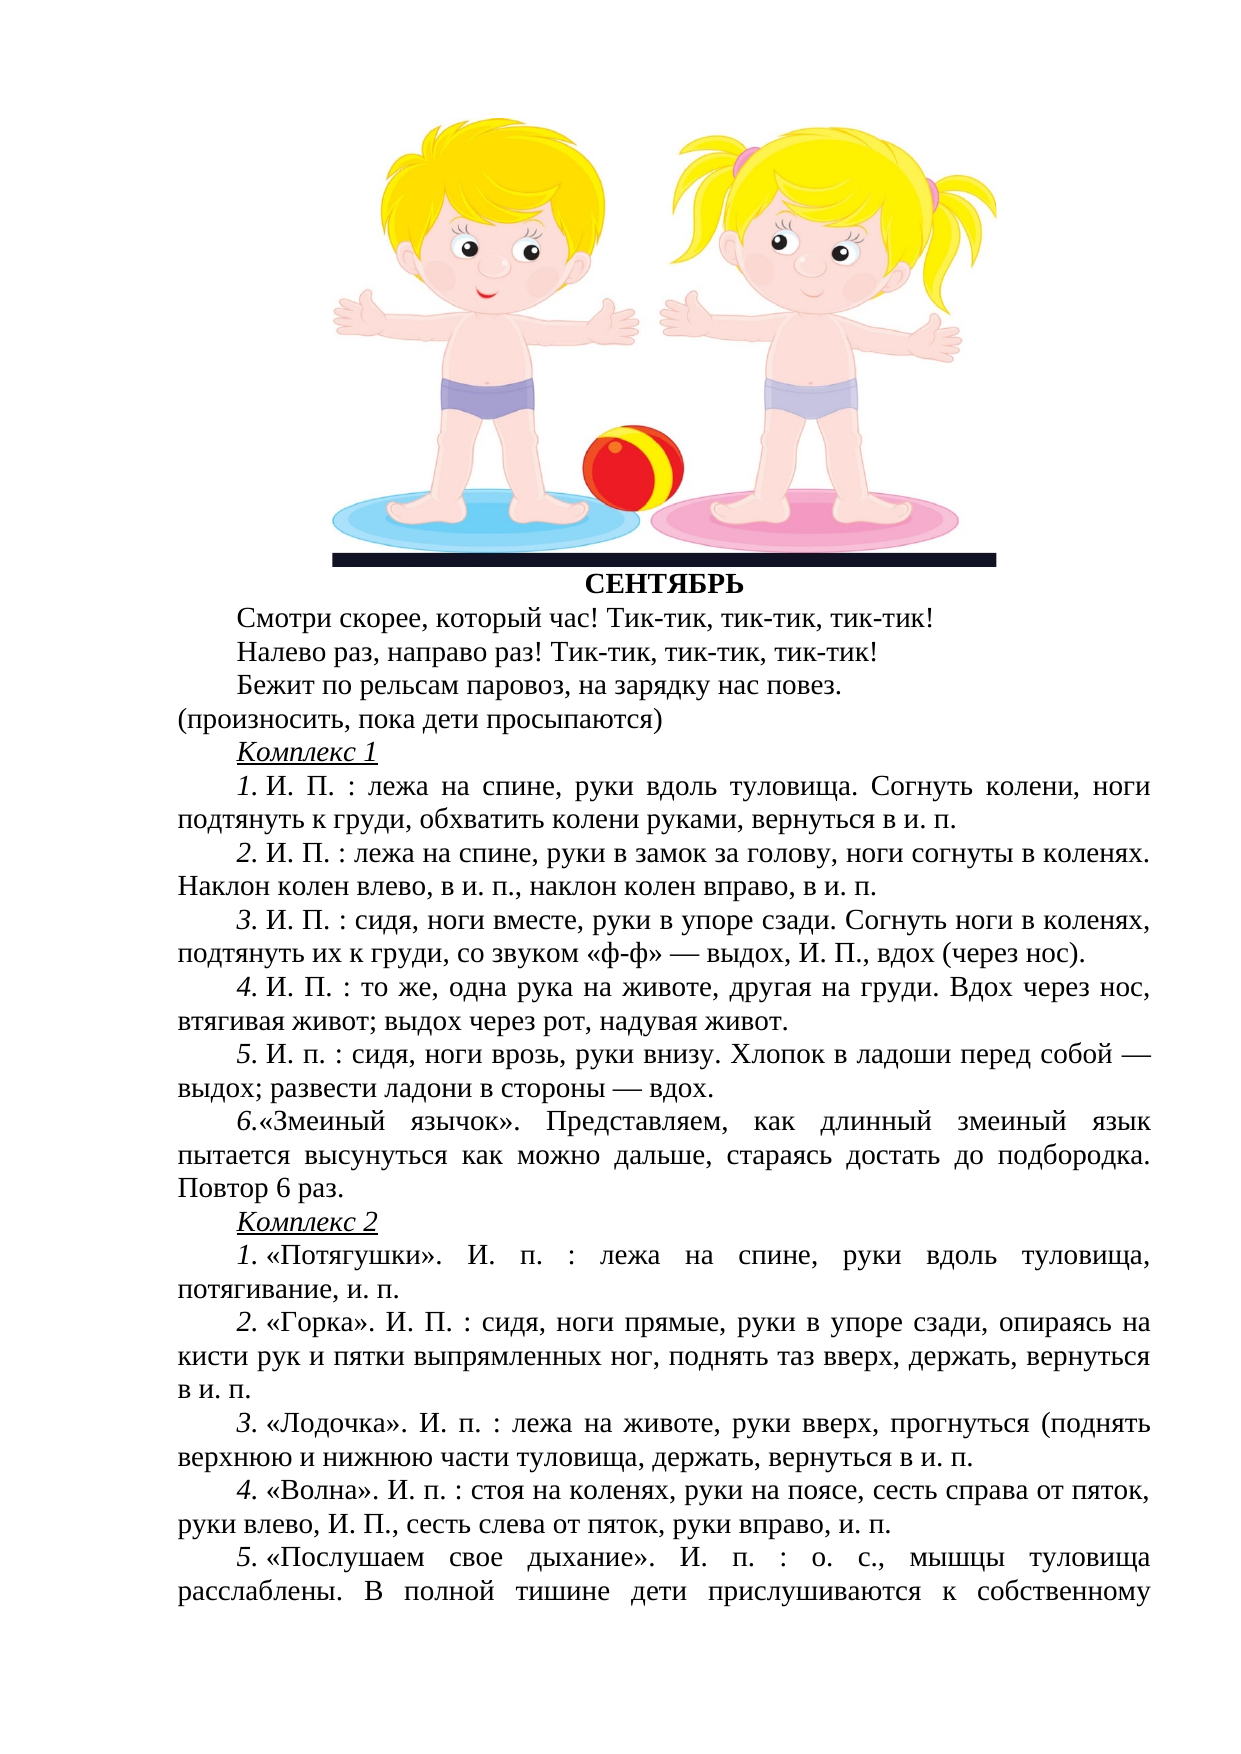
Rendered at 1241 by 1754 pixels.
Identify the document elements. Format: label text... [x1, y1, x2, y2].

text Смотри скорее, который час! Тик-тик, тик-тик, тик-тик! [177, 600, 1152, 634]
text Налево раз, направо раз! Тик-тик, тик-тик, тик-тик! [177, 634, 1152, 667]
text 2. «Горка». И. П. : сидя, ноги прямые, руки в упоре сзади, опираясь на кисти рук и пятки выпрямленных ног, поднять таз вверх, держать, вернуться в и. п. [177, 1304, 1152, 1405]
text 6.«Змеиный язычок». Представляем, как длинный змеиный язык пытается высунуться как можно дальше, стараясь достать до подбородка. Повтор 6 раз. [177, 1103, 1152, 1204]
text 2. И. П. : лежа на спине, руки в замок за голову, ноги согнуты в коленях. Наклон колен влево, в и. п., наклон колен вправо, в и. п. [177, 835, 1152, 902]
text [177, 1539, 1152, 1606]
text 1. «Потягушки». И. п. : лежа на спине, руки вдоль туловища, потягивание, и. п. [177, 1237, 1152, 1304]
text 3. И. П. : сидя, ноги вместе, руки в упоре сзади. Согнуть ноги в коленях, подтянуть их к груди, со звуком «ф-ф» — выдох, И. П., вдох (через нос). [177, 902, 1152, 969]
text 1. И. П. : лежа на спине, руки вдоль туловища. Согнуть колени, ноги подтянуть к груди, обхватить колени руками, вернуться в и. п. [177, 768, 1152, 835]
text 4. «Волна». И. п. : стоя на коленях, руки на поясе, сесть справа от пяток, руки влево, И. П., сесть слева от пяток, руки вправо, и. п. [177, 1472, 1152, 1539]
text (произносить, пока дети просыпаются) [177, 701, 1152, 734]
text 5. И. п. : сидя, ноги врозь, руки внизу. Хлопок в ладоши перед собой — выдох; развести ладони в стороны — вдох. [177, 1036, 1152, 1103]
text Бежит по рельсам паровоз, на зарядку нас повез. [177, 667, 1152, 701]
text 4. И. П. : то же, одна рука на животе, другая на груди. Вдох через нос, втягивая живот; выдох через рот, надувая живот. [177, 969, 1152, 1036]
text Комплекс 1 [177, 734, 1152, 768]
picture [332, 118, 997, 567]
text Комплекс 2 [177, 1204, 1152, 1237]
text СЕНТЯБРЬ [177, 567, 1152, 600]
text 3. «Лодочка». И. п. : лежа на животе, руки вверх, прогнуться (поднять верхнюю и нижнюю части туловища, держать, вернуться в и. п. [177, 1405, 1152, 1472]
